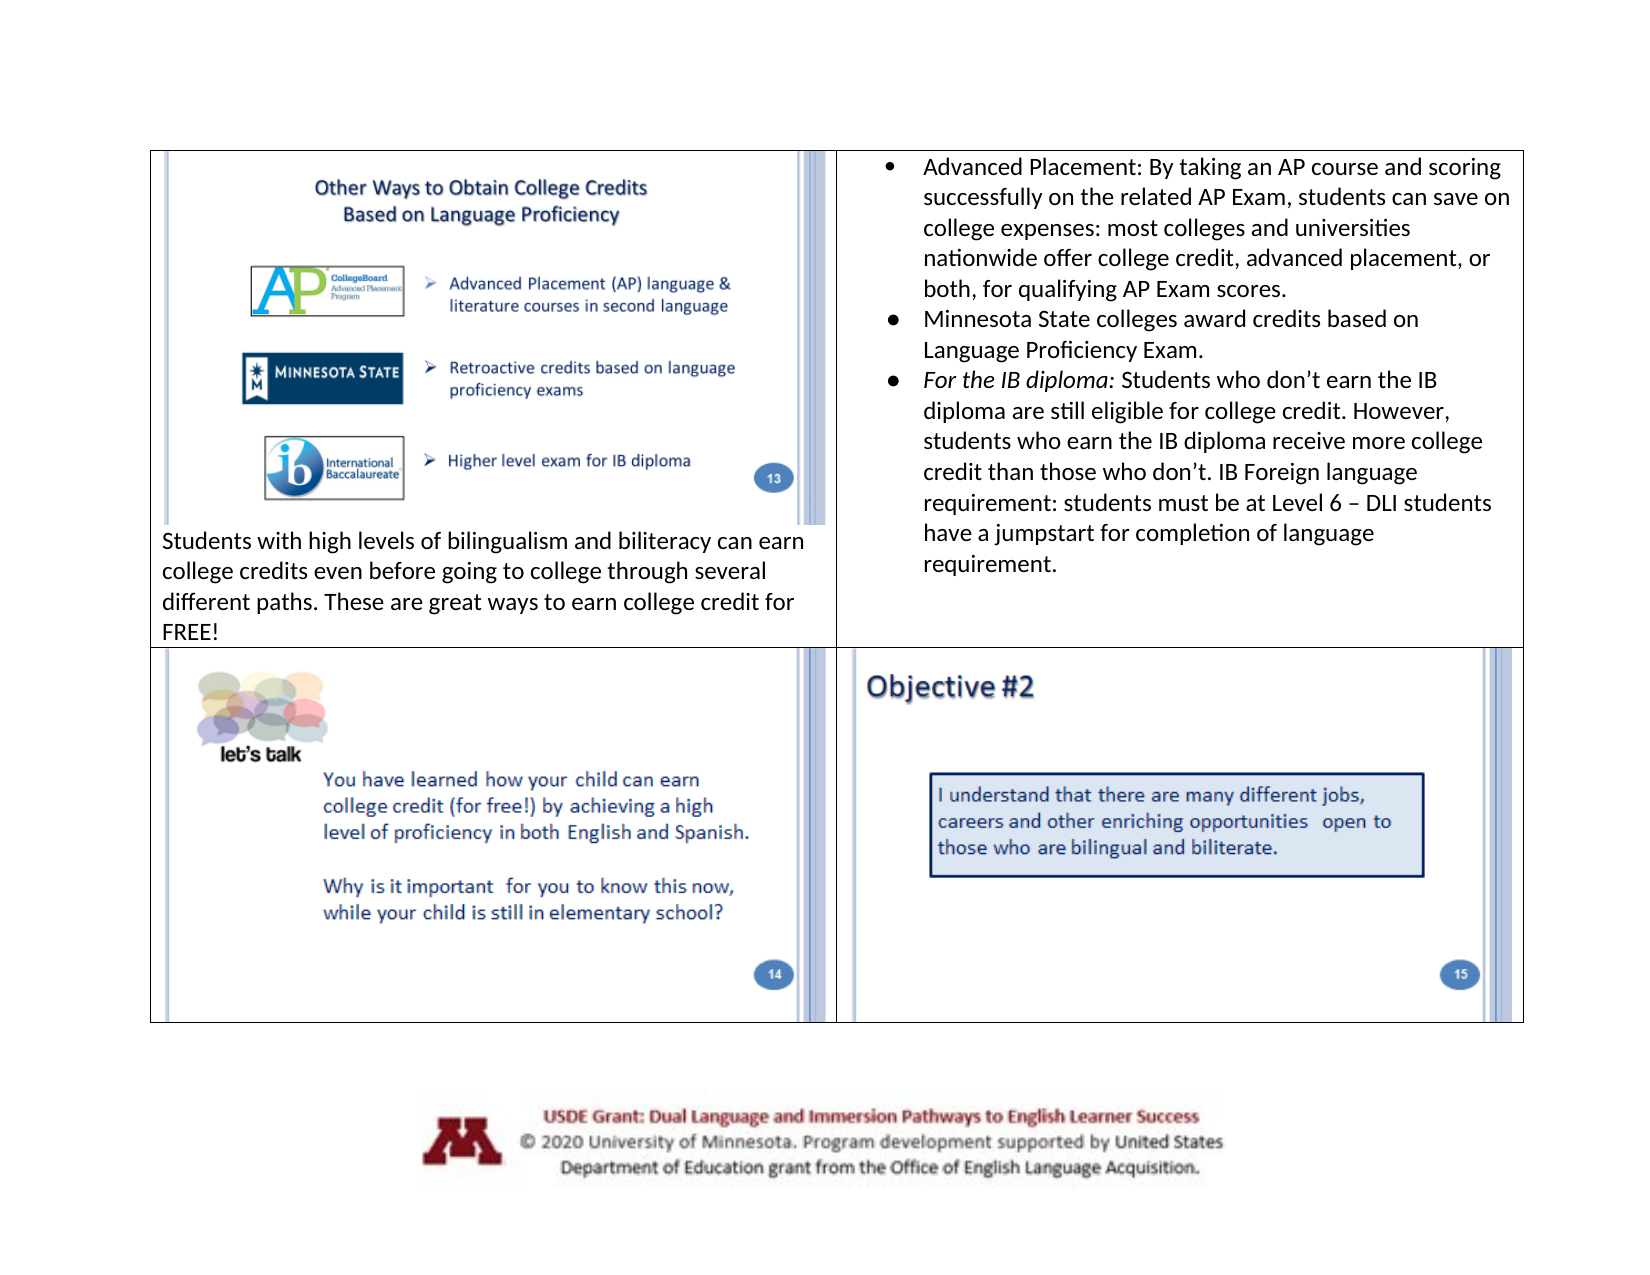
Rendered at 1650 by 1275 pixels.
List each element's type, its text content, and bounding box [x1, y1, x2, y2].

table_cell [837, 648, 848, 1022]
table_cell Students with high levels of bilingualism and biliteracy can earn college credits even before going to college through several different paths. These are great ways to earn college credit for FREE! [151, 151, 836, 647]
table_cell [826, 648, 836, 1022]
table_cell [151, 648, 161, 1022]
picture [421, 1088, 1229, 1197]
picture [161, 648, 826, 1022]
picture [848, 648, 1512, 1022]
table_cell Advanced Placement: By taking an AP course and scoring successfully on the related AP Exam, students can save on college expenses: most colleges and universities nationwide offer college credit, advanced placement, or both, for qualifying AP Exam scores. Minnesota State colleges award credits based on Language Proficiency Exam. For the IB diploma: Students who don’t earn the IB diploma are still eligible for college credit. However, students who earn the IB diploma receive more college credit than those who don’t. IB Foreign language requirement: students must be at Level 6 – DLI students have a jumpstart for completion of language requirement. [837, 151, 1523, 647]
picture [161, 151, 826, 525]
table_cell [1512, 648, 1523, 1022]
